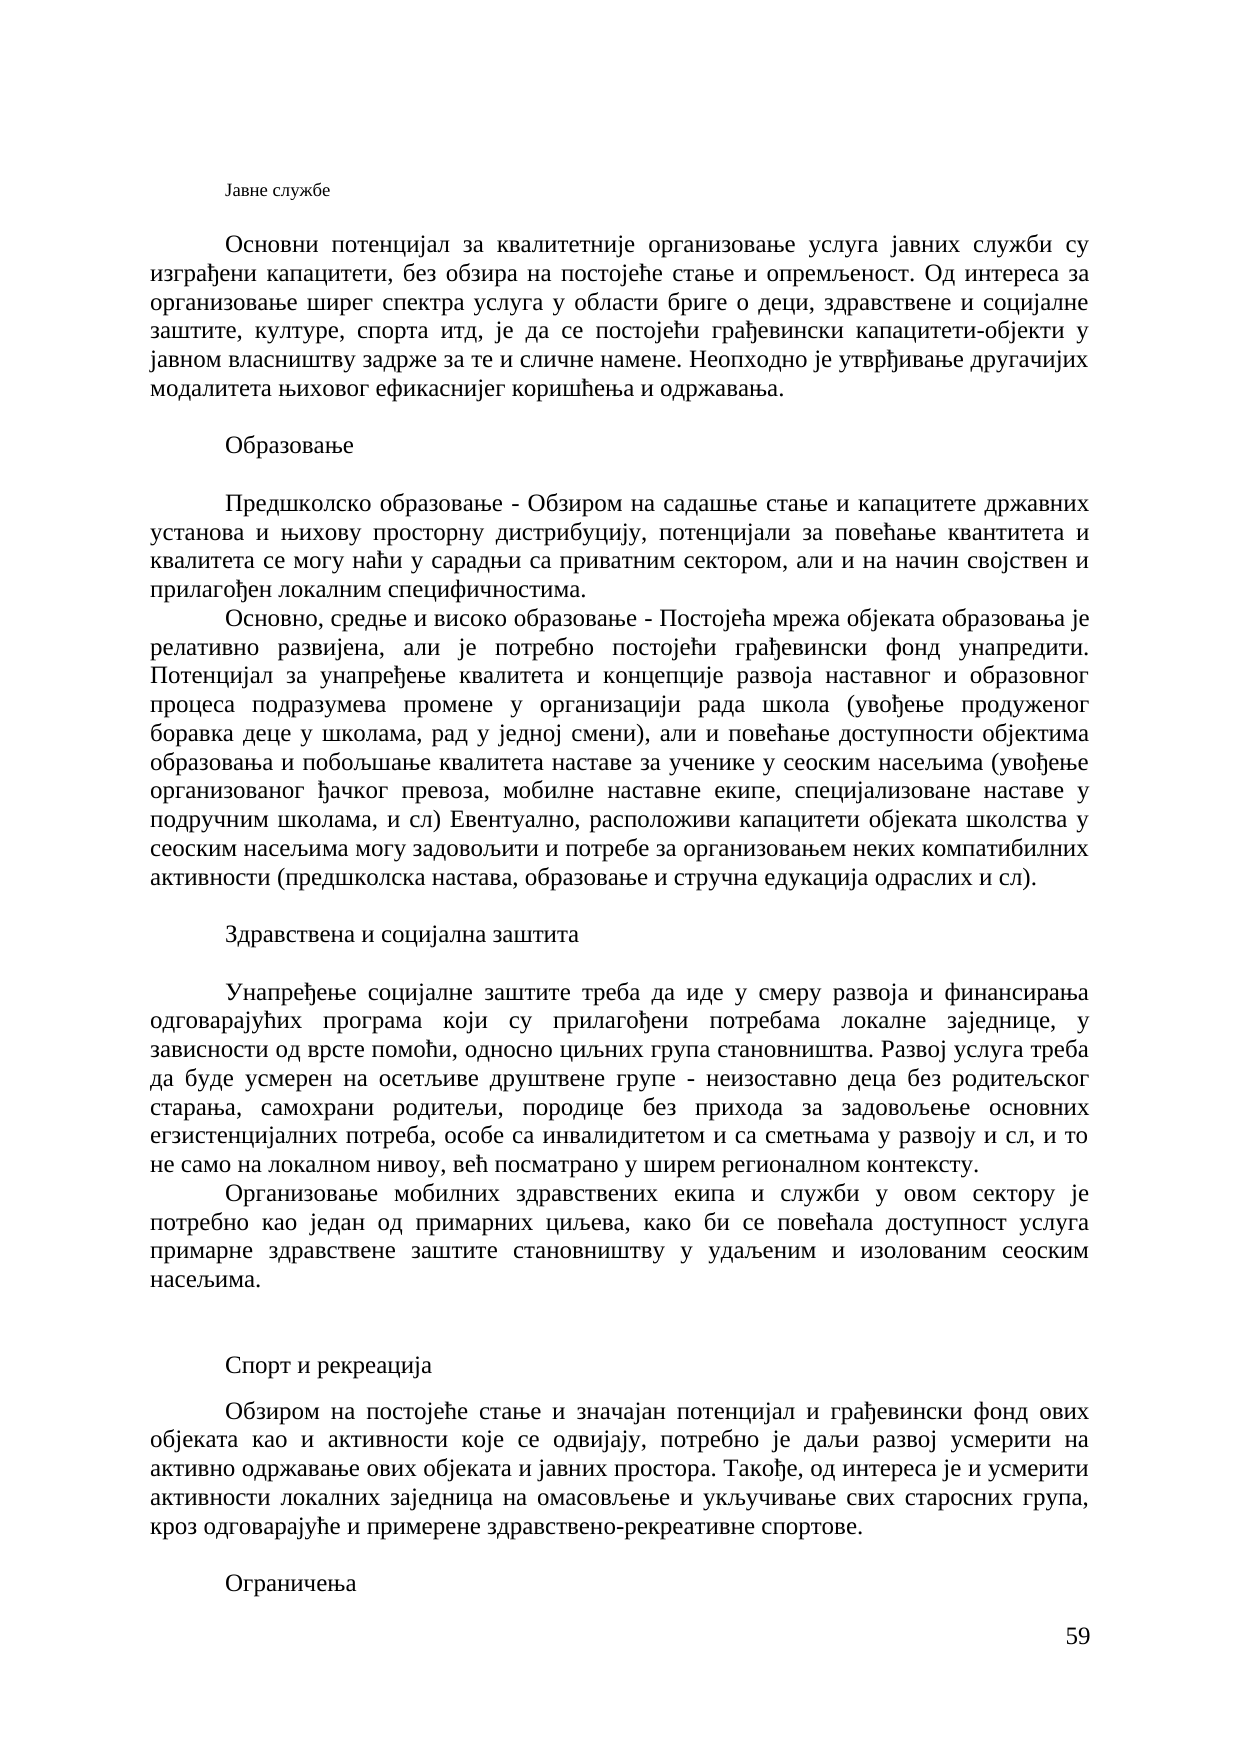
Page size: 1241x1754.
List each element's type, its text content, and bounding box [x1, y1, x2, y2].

text Обзиром на постојеће стање и значајан потенцијал и грађевински фонд ових објеката као и активности које се одвијају, потребно је даљи развој усмерити на активно одржавање ових објеката и јавних простора. Такође, од интереса је и усмерити активности локалних заједница на омасовљење и укључивање свих старосних група, кроз одговарајуће и примерене здравствено-рекреативне спортове. [150, 1396, 1090, 1539]
text Унапређење социјалне заштите треба да иде у смеру развоја и финансирања одговарајућих програма који су прилагођени потребама локалне заједнице, у зависности од врсте помоћи, односно циљних група становништва. Развој услуга треба да буде усмерен на осетљиве друштвене групе - неизоставно деца без родитељског старања, самохрани родитељи, породице без прихода за задовољење основних егзистенцијалних потреба, особе са инвалидитетом и са сметњама у развоју и сл, и то не само на локалном нивоу, већ посматрано у ширем регионалном контексту. [150, 977, 1090, 1178]
text Ограничења [150, 1568, 1090, 1597]
text Здравствена и социјална заштита [150, 919, 1090, 948]
text Организовање мобилних здравствених екипа и служби у овом сектору је потребно као један од примарних циљева, како би се повећала доступност услуга примарне здравствене заштите становништву у удаљеним и изолованим сеоским насељима. [150, 1178, 1090, 1293]
text Јавне службе [225, 179, 1090, 200]
text Образовање [150, 430, 1090, 459]
text Предшколско образовање - Обзиром на садашње стање и капацитете државних установа и њихову просторну дистрибуцију, потенцијали за повећање квантитета и квалитета се могу наћи у сарадњи са приватним сектором, али и на начин својствен и прилагођен локалним специфичностима. [150, 488, 1090, 603]
text Основно, средње и високо образовање - Постојећа мрежа објеката образовања је релативно развијена, али је потребно постојећи грађевински фонд унапредити. Потенцијал за унапређење квалитета и концепције развоја наставног и образовног процеса подразумева промене у организацији рада школа (увођење продуженог боравка деце у школама, рад у једној смени), али и повећање доступности објектима образовања и побољшање квалитета наставе за ученике у сеоским насељима (увођење организованог ђачког превоза, мобилне наставне екипе, специјализованe наставe у подручним школама, и сл) Евентуално, расположиви капацитети објеката школства у сеоским насељима могу задовољити и потребе за организовањем неких компатибилних активности (предшколска настава, образовање и стручна едукација одраслих и сл). [150, 603, 1090, 890]
text Основни потенцијал за квалитетније организовање услуга јавних служби су изграђени капацитети, без обзира на постојеће стање и опремљеност. Од интереса за организовање ширег спектра услуга у области бриге о деци, здравствене и социјалне заштите, културе, спорта итд, је да се постојећи грађевински капацитети-објекти у јавном власништву задрже за те и сличне намене. Неопходно је утврђивање другачијих модалитета њиховог ефикаснијег коришћења и одржавања. [150, 229, 1090, 402]
text Спорт и рекреација [150, 1350, 1090, 1379]
